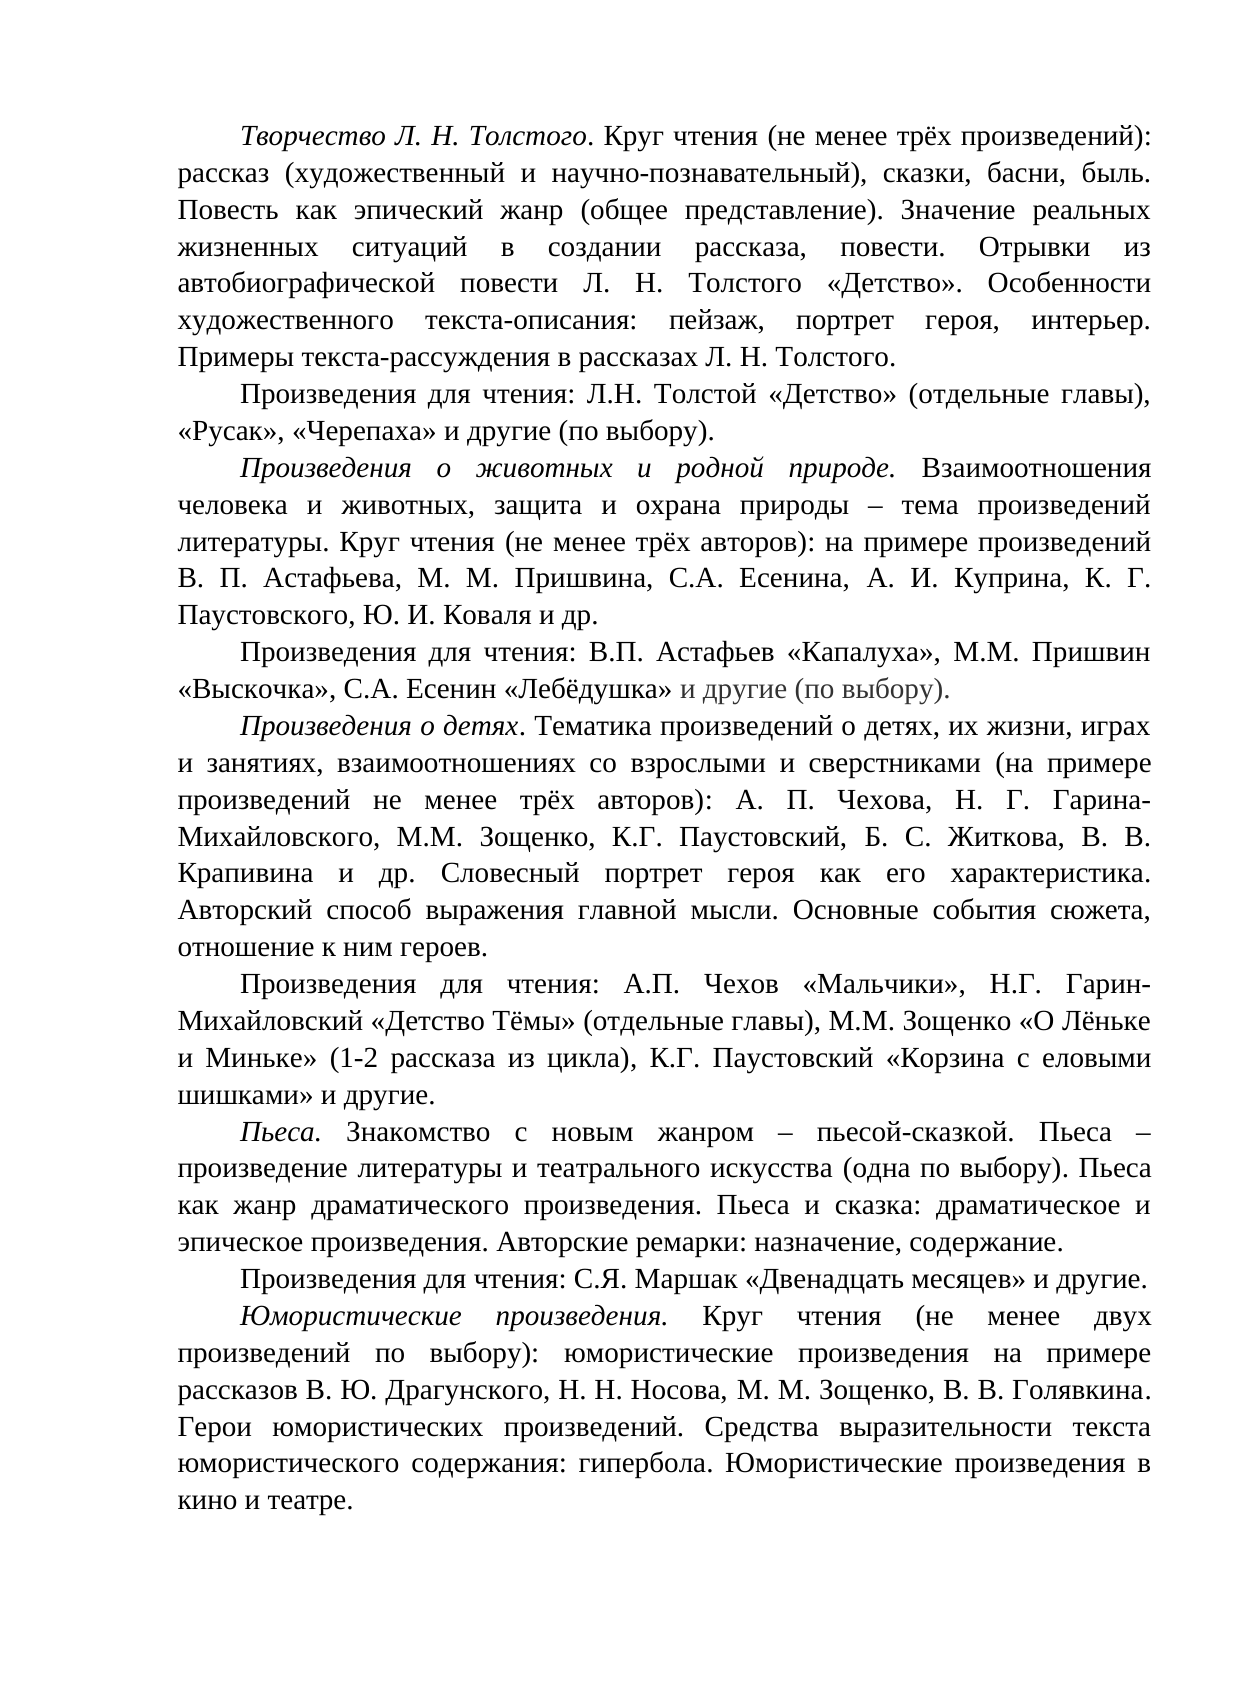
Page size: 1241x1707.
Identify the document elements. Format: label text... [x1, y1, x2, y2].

text Пьеса. Знакомство с новым жанром – пьесой-сказкой. Пьеса – произведение литературы и театрального искусства ‌(одна по выбору)‌. Пьеса как жанр драматического произведения. Пьеса и сказка: драматическое и эпическое произведения. Авторские ремарки: назначение, содержание. [177, 1114, 1152, 1258]
text Произведения для чтения: А.П. Чехов «Мальчики», Н.Г. Гарин-Михайловский «Детство Тёмы» (отдельные главы), М.М. Зощенко «О Лёньке и Миньке» ‌(1-2 рассказа из цикла)‌, К.Г. Паустовский «Корзина с еловыми шишками» и другие. [177, 966, 1152, 1110]
text Произведения для чтения: Л.Н. Толстой «Детство» (отдельные главы), «Русак», «Черепаха» ‌и другие (по выбору)‌. [177, 376, 1152, 447]
text Творчество Л. Н. Толстого. Круг чтения ‌(не менее трёх произведений)‌: рассказ (художественный и научно-познавательный), сказки, басни, быль. Повесть как эпический жанр (общее представление). Значение реальных жизненных ситуаций в создании рассказа, повести. Отрывки из автобиографической повести Л. Н. Толстого «Детство». Особенности художественного текста-описания: пейзаж, портрет героя, интерьер. Примеры текста-рассуждения в рассказах Л. Н. Толстого. [177, 118, 1152, 373]
text Произведения для чтения: С.Я. Маршак «Двенадцать месяцев» и другие. [177, 1261, 1152, 1295]
text Юмористические произведения. Круг чтения ‌(не менее двух произведений по выбору):‌ юмористические произведения на примере рассказов В. Ю. Драгунского, Н. Н. Носова, ‌М. М. Зощенко, В. В. Голявкина‌. Герои юмористических произведений. Средства выразительности текста юмористического содержания: гипербола. Юмористические произведения в кино и театре. [177, 1298, 1152, 1516]
text Произведения о детях. Тематика произведений о детях, их жизни, играх и занятиях, взаимоотношениях со взрослыми и сверстниками ‌(на примере произведений не менее трёх авторов)‌: А. П. Чехова, Н. Г. Гарина-Михайловского, М.М. Зощенко, К.Г. Паустовский, ‌Б. С. Житкова, В. В. Крапивина и др.‌ Словесный портрет героя как его характеристика. Авторский способ выражения главной мысли. Основные события сюжета, отношение к ним героев. [177, 708, 1152, 963]
text Произведения о животных и родной природе. Взаимоотношения человека и животных, защита и охрана природы – тема произведений литературы. Круг чтения ‌(не менее трёх авторов)‌: на примере произведений В. П. Астафьева, М. М. Пришвина, С.А. Есенина, ‌А. И. Куприна, К. Г. Паустовского, Ю. И. Коваля и др.‌ [177, 450, 1152, 631]
text Произведения для чтения: В.П. Астафьев «Капалуха», М.М. Пришвин «Выскочка», С.А. Есенин «Лебёдушка» ​‌и другие (по выбору).‌ [177, 634, 1152, 705]
